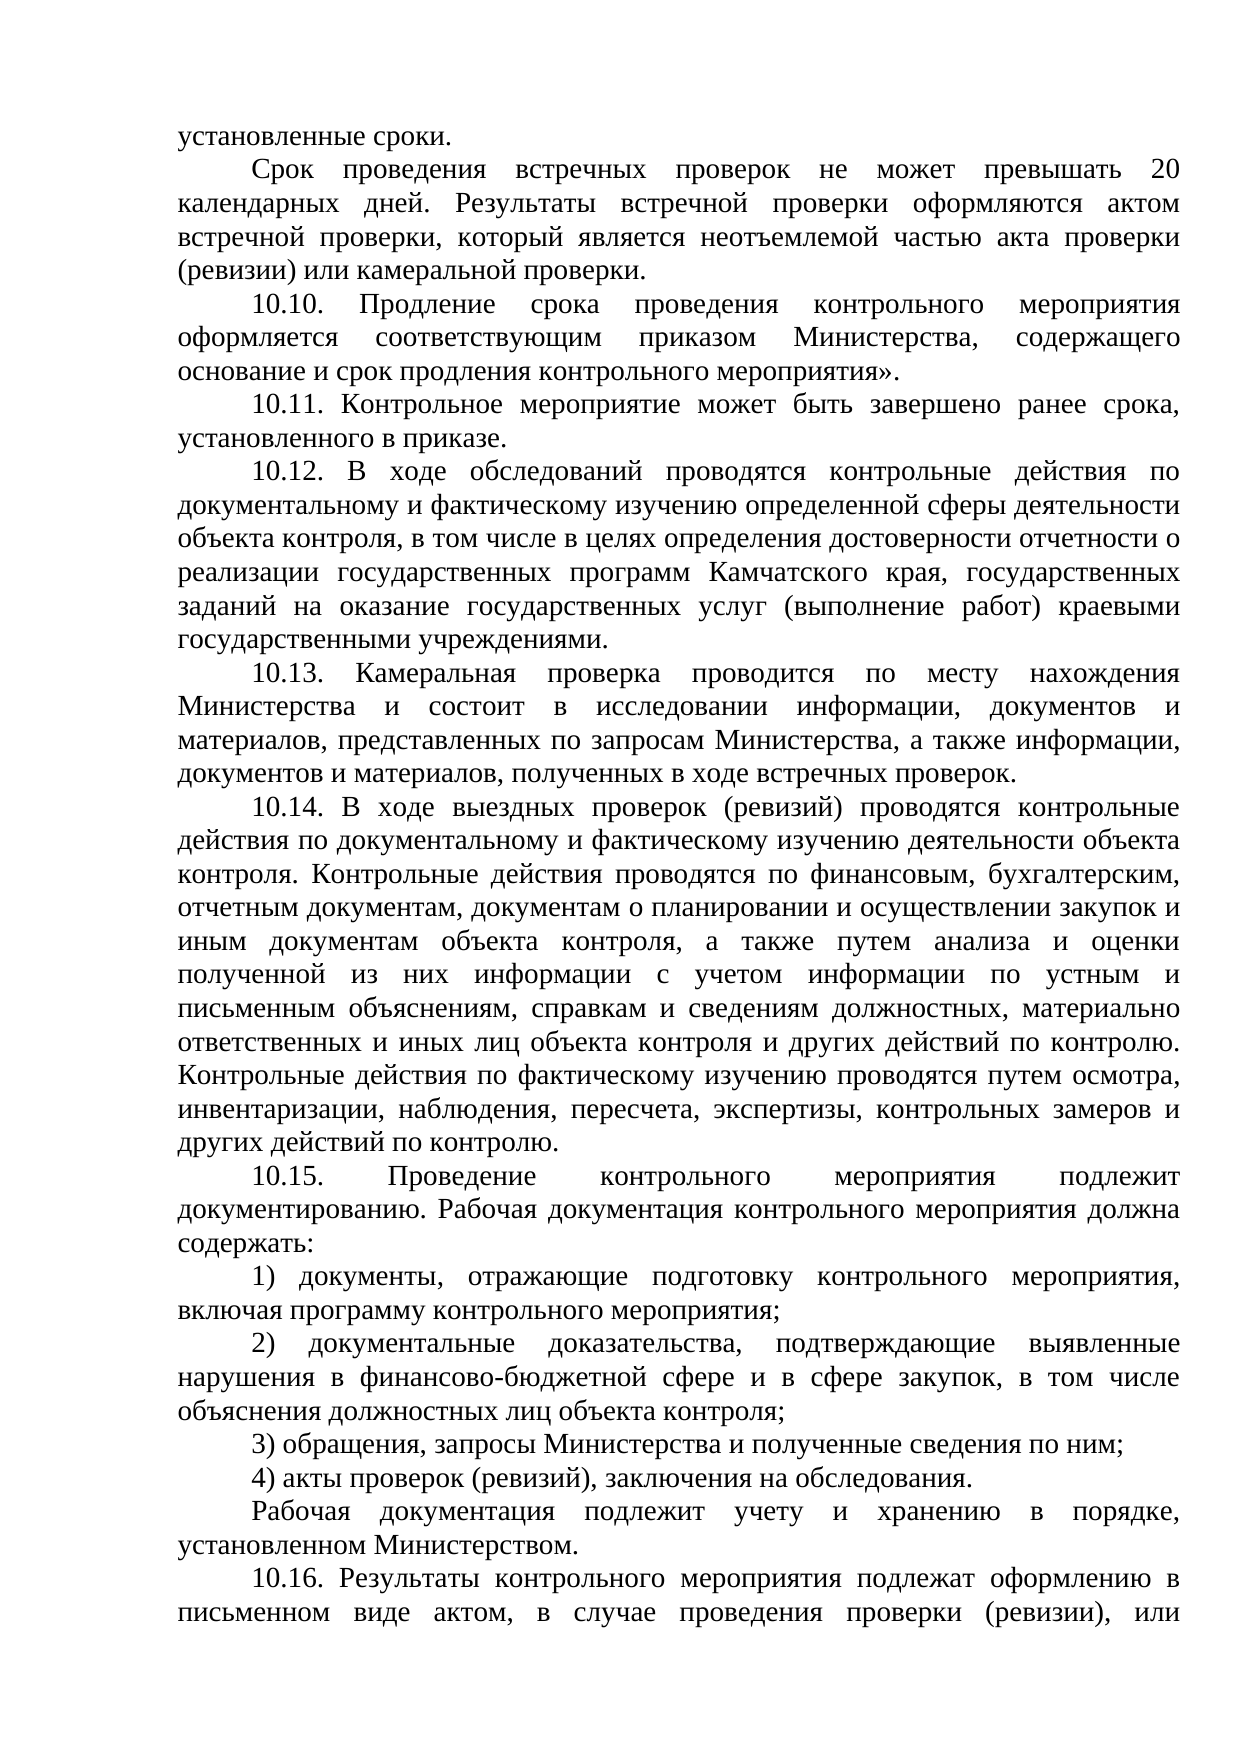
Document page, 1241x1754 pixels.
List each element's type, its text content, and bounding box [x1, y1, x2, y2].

text 1) документы, отражающие подготовку контрольного мероприятия, включая программу контрольного мероприятия; [177, 1258, 1181, 1326]
text 10.10. Продление срока проведения контрольного мероприятия оформляется соответствующим приказом Министерства, содержащего основание и срок продления контрольного мероприятия». [177, 286, 1181, 386]
text Рабочая документация подлежит учету и хранению в порядке, установленном Министерством. [177, 1493, 1181, 1560]
text 10.11. Контрольное мероприятие может быть завершено ранее срока, установленного в приказе. [177, 386, 1181, 453]
text Срок проведения встречных проверок не может превышать 20 календарных дней. Результаты встречной проверки оформляются актом встречной проверки, который является неотъемлемой частью акта проверки (ревизии) или камеральной проверки. [177, 152, 1181, 286]
text 10.14. В ходе выездных проверок (ревизий) проводятся контрольные действия по документальному и фактическому изучению деятельности объекта контроля. Контрольные действия проводятся по финансовым, бухгалтерским, отчетным документам, документам о планировании и осуществлении закупок и иным документам объекта контроля, а также путем анализа и оценки полученной из них информации с учетом информации по устным и письменным объяснениям, справкам и сведениям должностных, материально ответственных и иных лиц объекта контроля и других действий по контролю. Контрольные действия по фактическому изучению проводятся путем осмотра, инвентаризации, наблюдения, пересчета, экспертизы, контрольных замеров и других действий по контролю. [177, 789, 1181, 1158]
text 3) обращения, запросы Министерства и полученные сведения по ним; [177, 1426, 1181, 1460]
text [177, 118, 1181, 152]
text 4) акты проверок (ревизий), заключения на обследования. [177, 1460, 1181, 1493]
text 10.12. В ходе обследований проводятся контрольные действия по документальному и фактическому изучению определенной сферы деятельности объекта контроля, в том числе в целях определения достоверности отчетности о реализации государственных программ Камчатского края, государственных заданий на оказание государственных услуг (выполнение работ) краевыми государственными учреждениями. [177, 453, 1181, 655]
text 2) документальные доказательства, подтверждающие выявленные нарушения в финансово-бюджетной сфере и в сфере закупок, в том числе объяснения должностных лиц объекта контроля; [177, 1326, 1181, 1426]
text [177, 1560, 1181, 1627]
text 10.15. Проведение контрольного мероприятия подлежит документированию. Рабочая документация контрольного мероприятия должна содержать: [177, 1158, 1181, 1258]
text 10.13. Камеральная проверка проводится по месту нахождения Министерства и состоит в исследовании информации, документов и материалов, представленных по запросам Министерства, а также информации, документов и материалов, полученных в ходе встречных проверок. [177, 655, 1181, 789]
